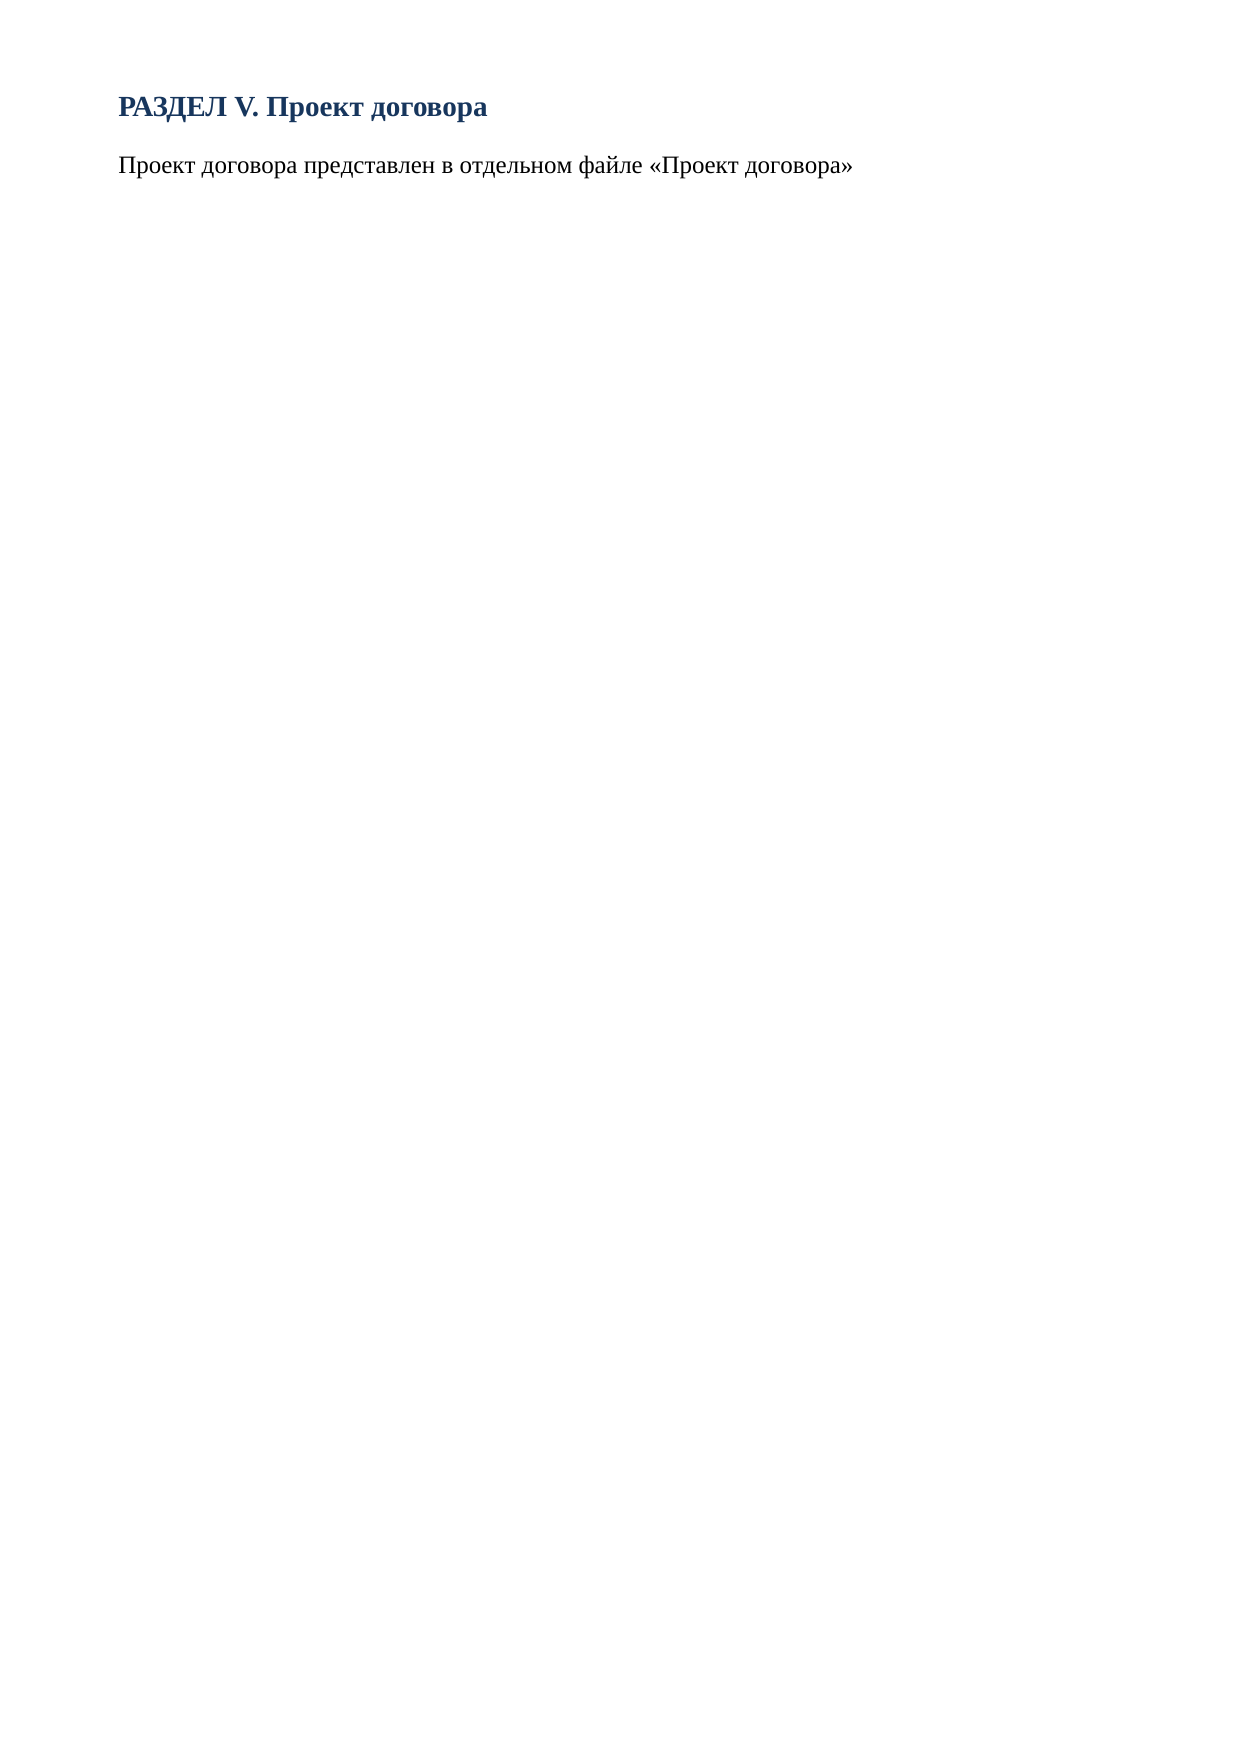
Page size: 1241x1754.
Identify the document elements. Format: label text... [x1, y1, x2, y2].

text РАЗДЕЛ V. Проект договора [118, 89, 1181, 122]
text Проект договора представлен в отдельном файле «Проект договора» [118, 150, 1181, 179]
